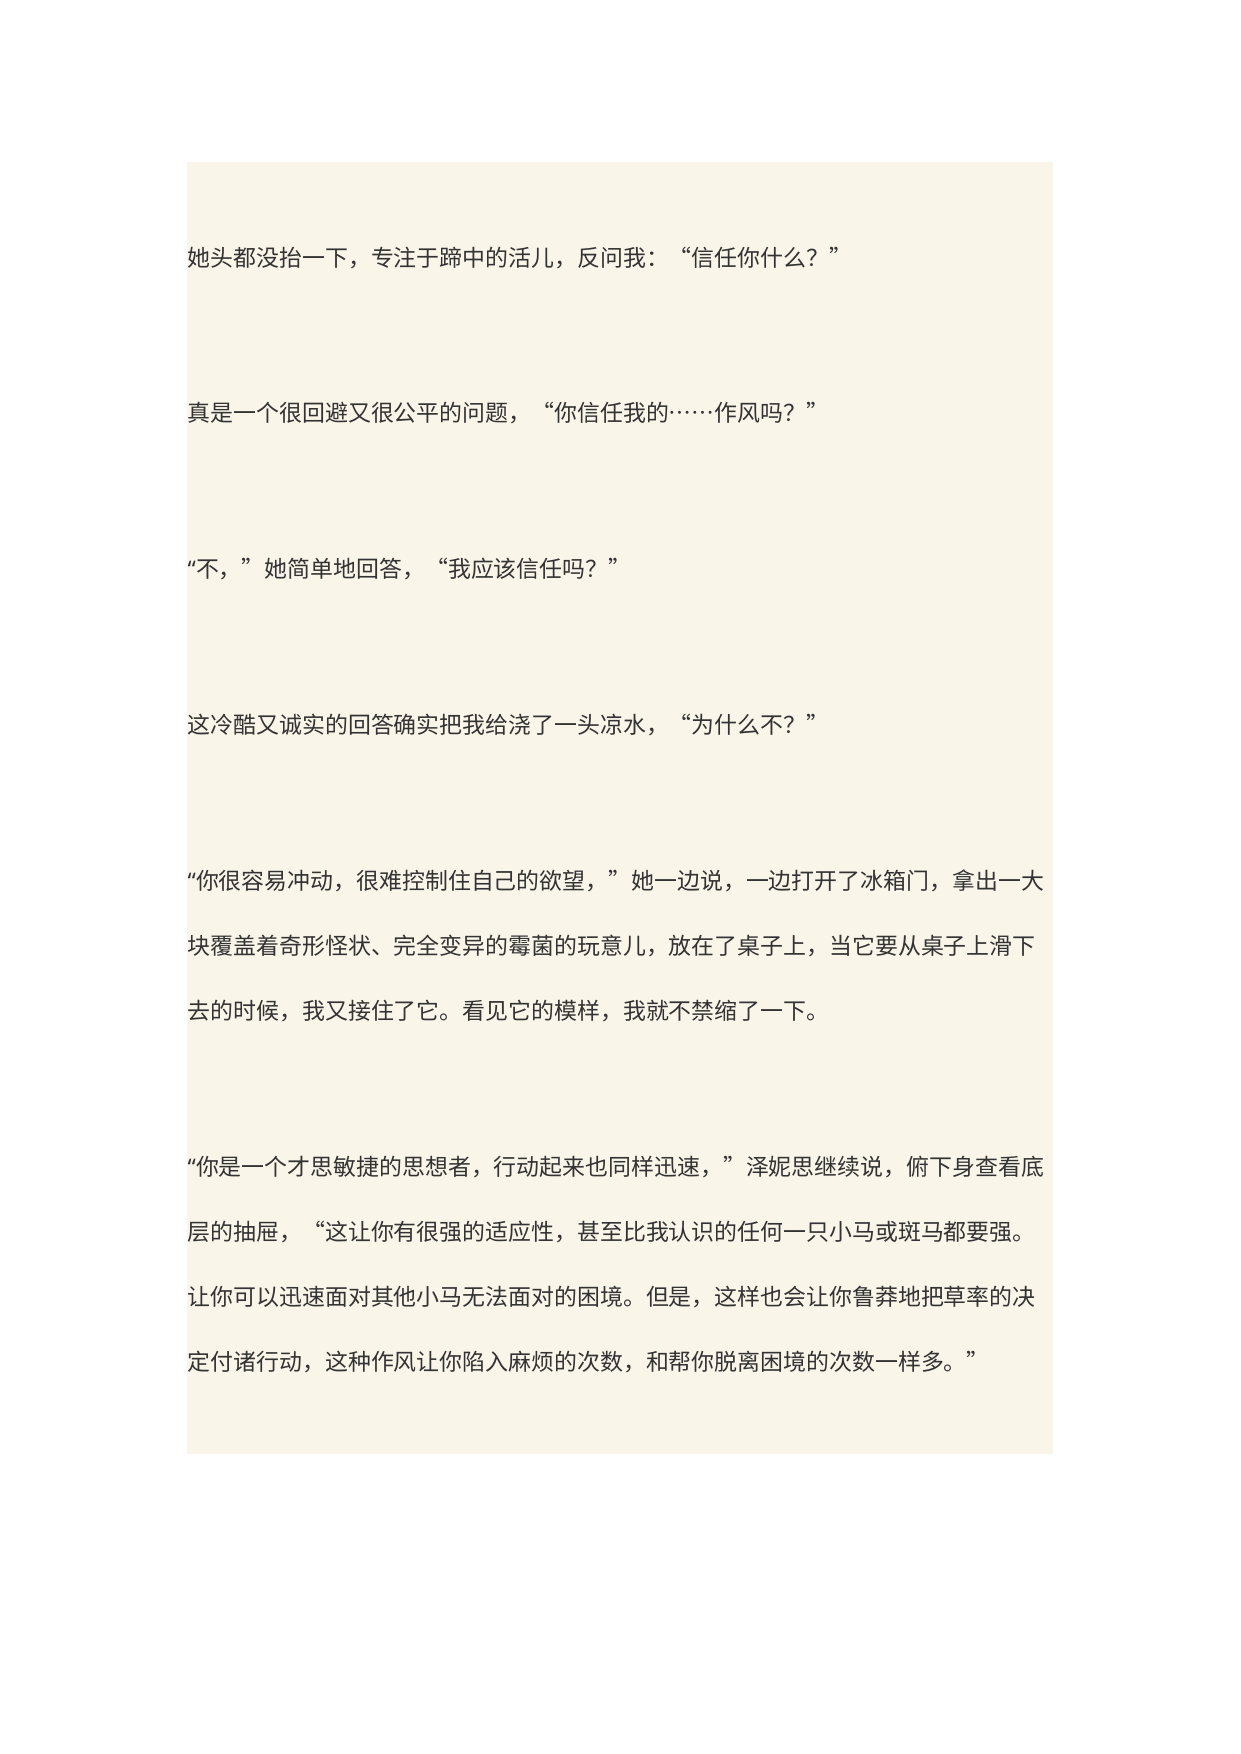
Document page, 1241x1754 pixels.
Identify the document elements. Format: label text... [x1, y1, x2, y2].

text “你很容易冲动，很难控制住自己的欲望，”她一边说，一边打开了冰箱门，拿出一大块覆盖着奇形怪状、完全变异的霉菌的玩意儿，放在了桌子上，当它要从桌子上滑下去的时候，我又接住了它。看见它的模样，我就不禁缩了一下。 [187, 847, 1053, 1042]
text “不，”她简单地回答，“我应该信任吗？” [187, 535, 1053, 600]
text “你是一个才思敏捷的思想者，行动起来也同样迅速，”泽妮思继续说，俯下身查看底层的抽屉，“这让你有很强的适应性，甚至比我认识的任何一只小马或斑马都要强。让你可以迅速面对其他小马无法面对的困境。但是，这样也会让你鲁莽地把草率的决定付诸行动，这种作风让你陷入麻烦的次数，和帮你脱离困境的次数一样多。” [187, 1133, 1053, 1393]
text 她头都没抬一下，专注于蹄中的活儿，反问我：“信任你什么？” [187, 224, 1053, 289]
text 这冷酷又诚实的回答确实把我给浇了一头凉水，“为什么不？” [187, 691, 1053, 756]
text 真是一个很回避又很公平的问题，“你信任我的……作风吗？” [187, 379, 1053, 444]
